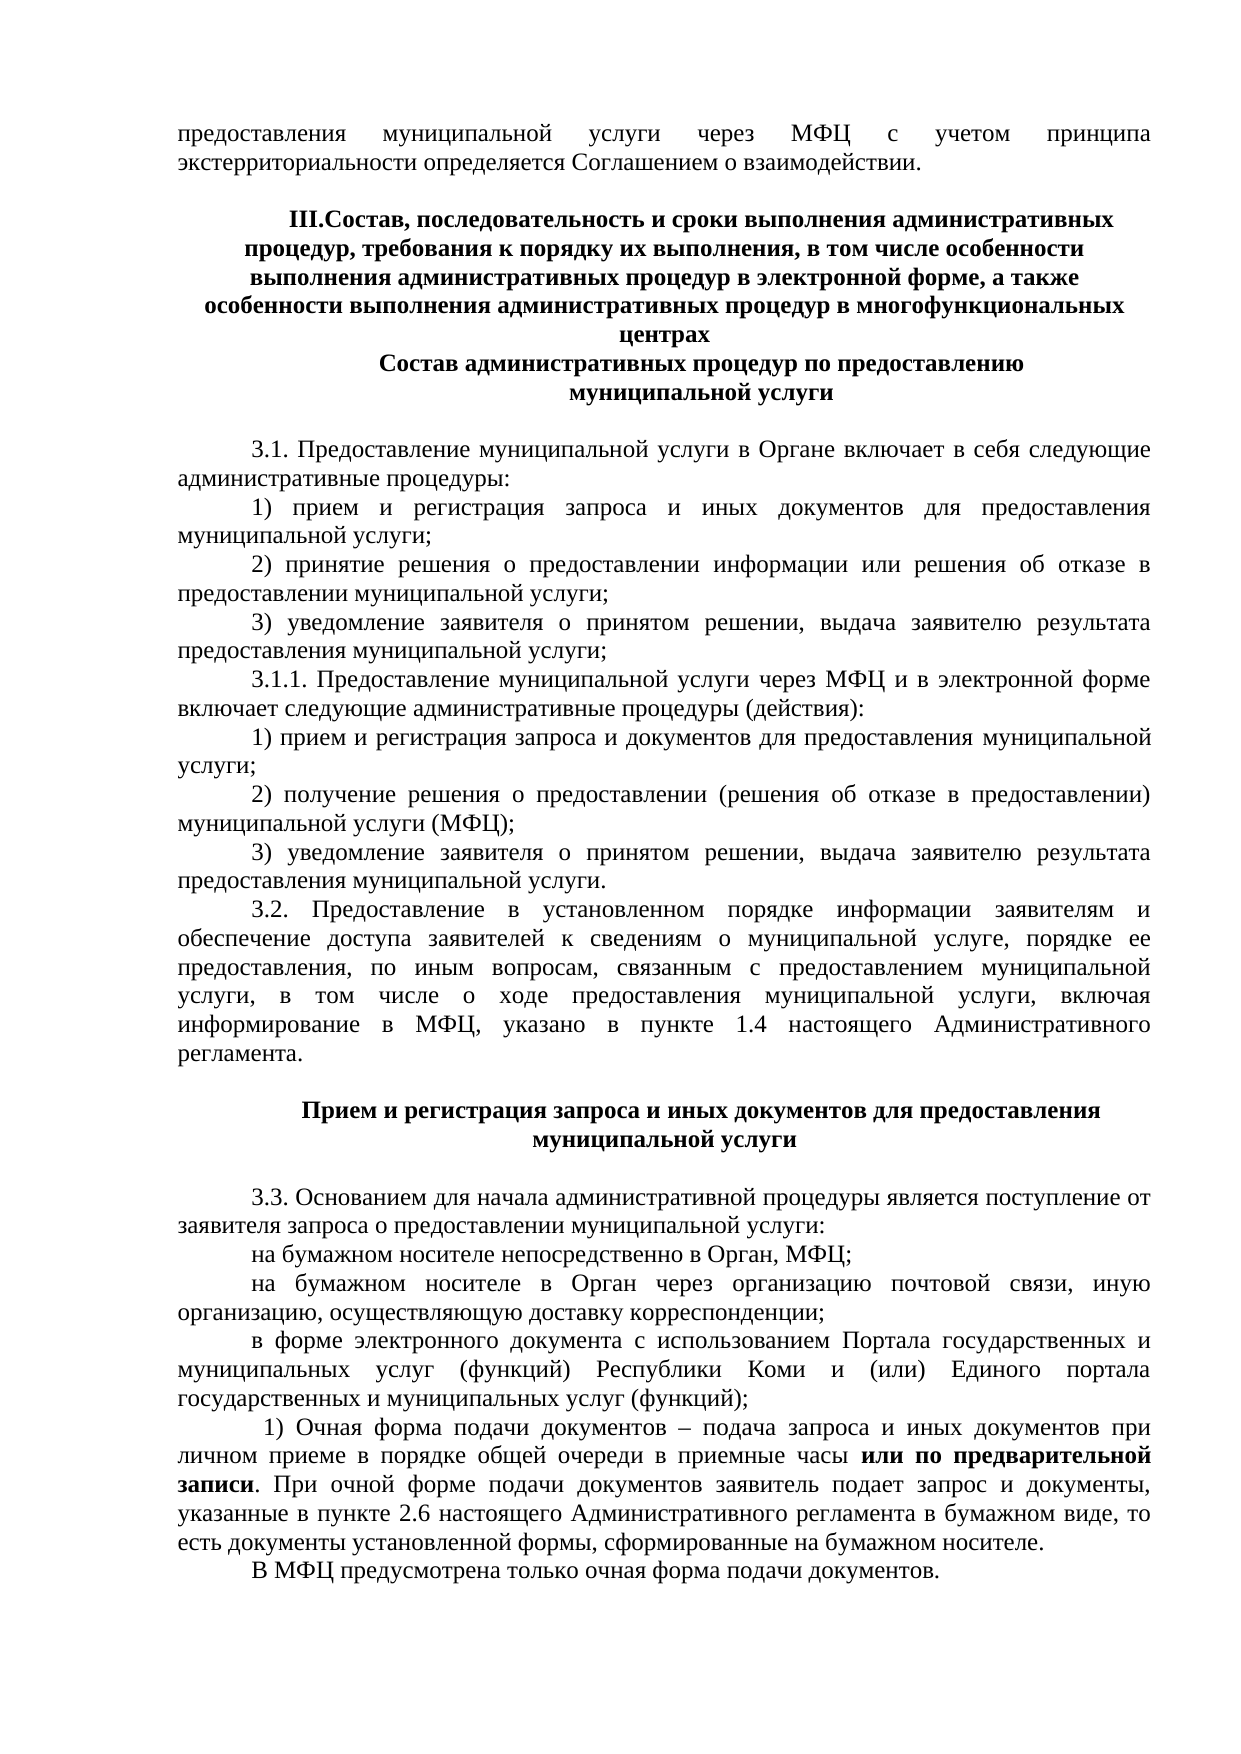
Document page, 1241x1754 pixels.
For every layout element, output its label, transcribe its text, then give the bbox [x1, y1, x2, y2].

text В МФЦ предусмотрена только очная форма подачи документов. [177, 1556, 1152, 1584]
text 3.2. Предоставление в установленном порядке информации заявителям и обеспечение доступа заявителей к сведениям о муниципальной услуге, порядке ее предоставления, по иным вопросам, связанным с предоставлением муниципальной услуги, в том числе о ходе предоставления муниципальной услуги, включая информирование в МФЦ, указано в пункте 1.4 настоящего Административного регламента. [177, 894, 1152, 1067]
text Состав административных процедур по предоставлению [177, 348, 1152, 377]
text 3.1. Предоставление муниципальной услуги в Органе включает в себя следующие административные процедуры: [177, 434, 1152, 492]
text 2) принятие решения о предоставлении информации или решения об отказе в предоставлении муниципальной услуги; [177, 549, 1152, 607]
text 3) уведомление заявителя о принятом решении, выдача заявителю результата предоставления муниципальной услуги; [177, 607, 1152, 664]
text 3.3. Основанием для начала административной процедуры является поступление от заявителя запроса о предоставлении муниципальной услуги: [177, 1182, 1152, 1239]
text III.Состав, последовательность и сроки выполнения административных процедур, требования к порядку их выполнения, в том числе особенности выполнения административных процедур в электронной форме, а также особенности выполнения административных процедур в многофункциональных центрах [177, 204, 1152, 348]
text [177, 118, 1152, 176]
text 3.1.1. Предоставление муниципальной услуги через МФЦ и в электронной форме включает следующие административные процедуры (действия): [177, 664, 1152, 722]
text 3) уведомление заявителя о принятом решении, выдача заявителю результата предоставления муниципальной услуги. [177, 837, 1152, 894]
text в форме электронного документа с использованием Портала государственных и муниципальных услуг (функций) Республики Коми и (или) Единого портала государственных и муниципальных услуг (функций); [177, 1326, 1152, 1412]
text 1) прием и регистрация запроса и документов для предоставления муниципальной услуги; [177, 722, 1152, 779]
text на бумажном носителе в Орган через организацию почтовой связи, иную организацию, осуществляющую доставку корреспонденции; [177, 1268, 1152, 1326]
text 2) получение решения о предоставлении (решения об отказе в предоставлении) муниципальной услуги (МФЦ); [177, 779, 1152, 837]
text 1) Очная форма подачи документов – подача запроса и иных документов при личном приеме в порядке общей очереди в приемные часы или по предварительной записи. При очной форме подачи документов заявитель подает запрос и документы, указанные в пункте 2.6 настоящего Административного регламента в бумажном виде, то есть документы установленной формы, сформированные на бумажном носителе. [177, 1412, 1152, 1556]
text на бумажном носителе непосредственно в Орган, МФЦ; [177, 1239, 1152, 1268]
text 1) прием и регистрация запроса и иных документов для предоставления муниципальной услуги; [177, 492, 1152, 549]
text муниципальной услуги [177, 377, 1152, 406]
text Прием и регистрация запроса и иных документов для предоставления муниципальной услуги [177, 1096, 1152, 1153]
